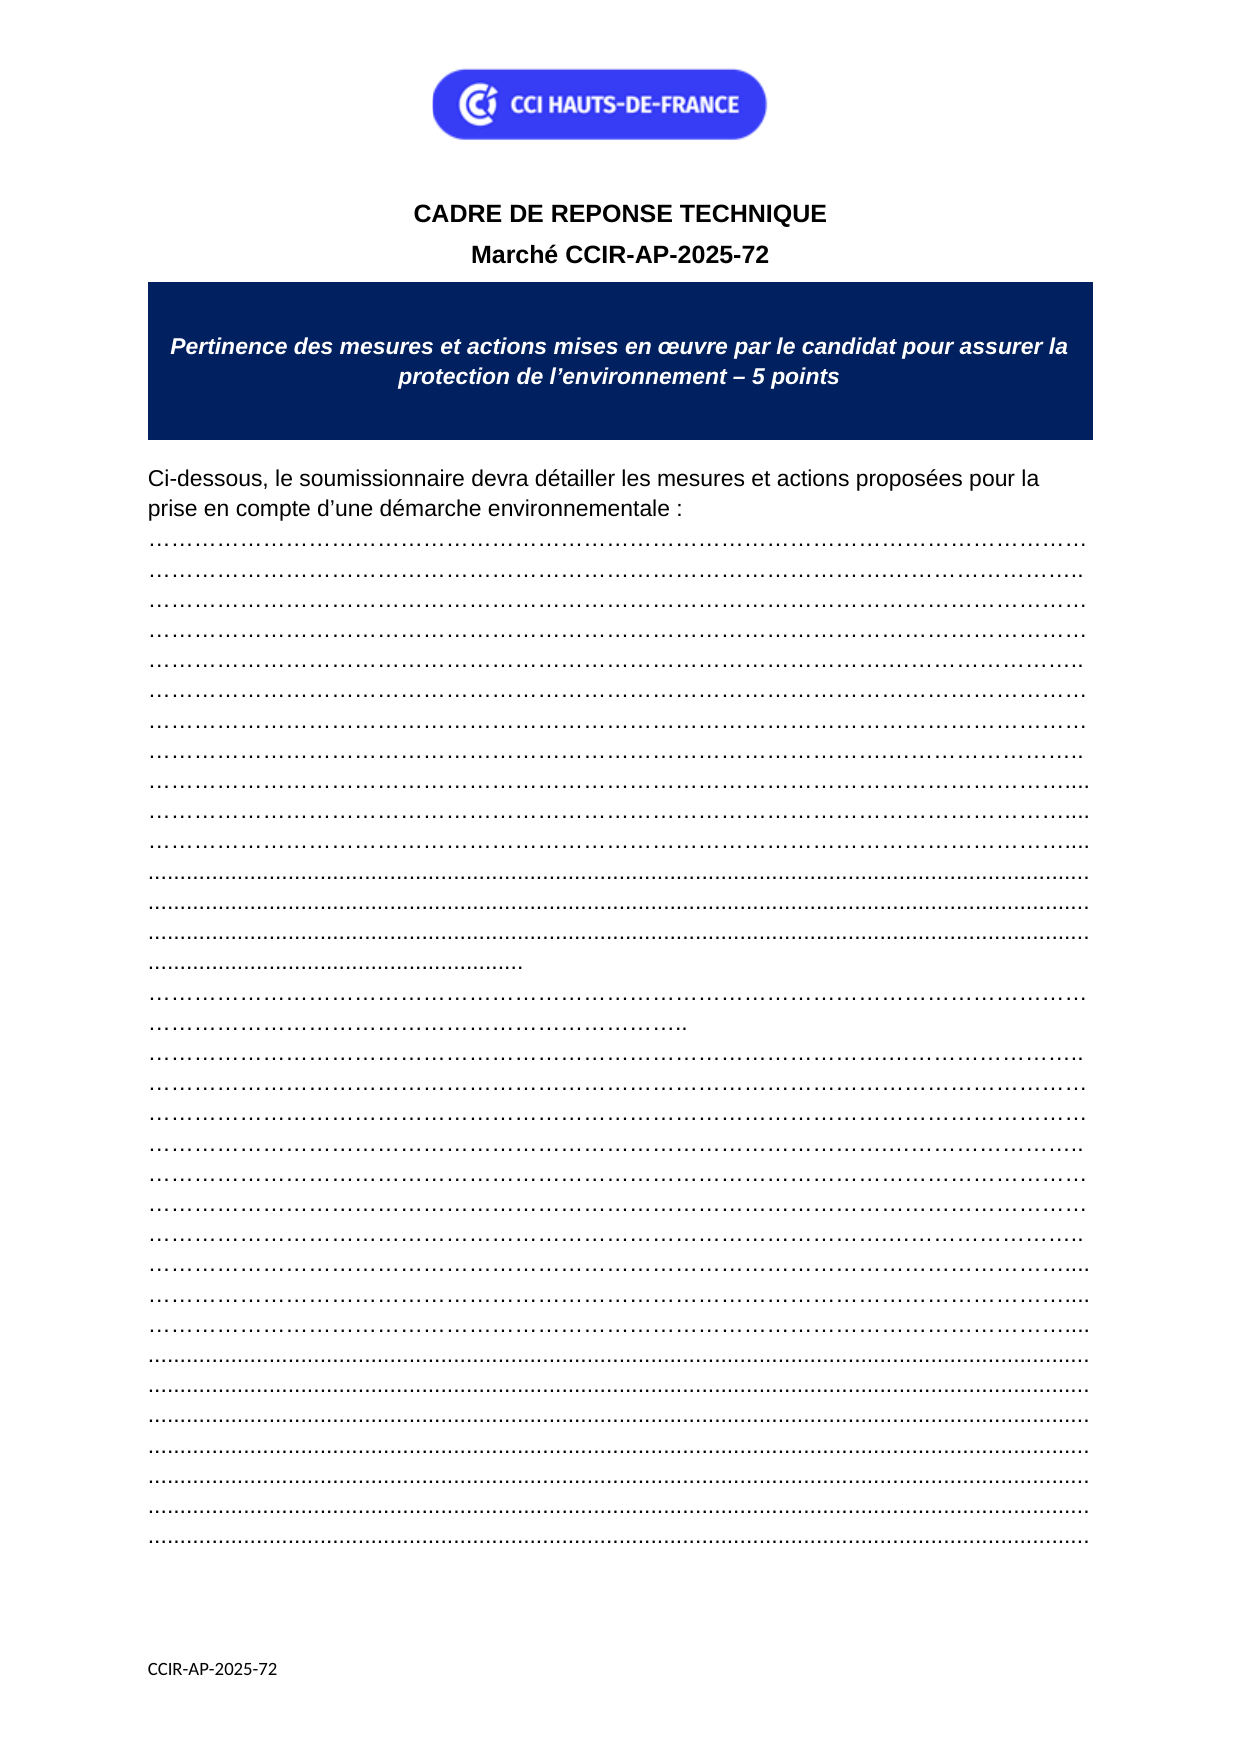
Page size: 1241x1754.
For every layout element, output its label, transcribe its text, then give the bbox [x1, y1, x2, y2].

text …………………………………………………………………………………………………………… [148, 525, 1093, 552]
text …………………………………………………………………………………….…………………….. [148, 556, 1093, 582]
text …………………………………………………………………………………….…………………….. [148, 737, 1093, 763]
text ………………………………………………………………………………………………………….... [148, 1281, 1093, 1307]
text ………………………………………………………………………………………………………….... [148, 767, 1093, 793]
text Ci-dessous, le soumissionnaire devra détailler les mesures et actions proposées pour la prise en compte d’une démarche environnementale : [148, 465, 1093, 521]
text ………………………………………………………………………………………………………………………………………………………………………………………………………………………… [148, 586, 1093, 642]
picture [432, 43, 808, 148]
text …………………………………………………………………………………….…………………….. [148, 1129, 1093, 1156]
text ………………………………………………………………………………………………………………………………………………………………………………………………………………………… [148, 1160, 1093, 1216]
text …………………………………………………………………………………….…………………….. [148, 646, 1093, 672]
text …………………………………………………………………………………….…………………….. [148, 1039, 1093, 1065]
text ………………………………………………………………………………………………………………………………………………………………………………………………………………………… [148, 676, 1093, 733]
text ………………………………………………………………………………………………………….... [148, 1250, 1093, 1277]
text Pertinence des mesures et actions mises en œuvre par le candidat pour assurer la protection de l’environnement – 5 points [148, 333, 1093, 389]
text …………………………………………………………………………………………………………................................................................................................................................................................................................................................................................................................................................................................................................................................................................................................................................................................................................................................................................................................................................................................................................................................................................................................................................................................................................................................................................................ [148, 1311, 1093, 1548]
text …………………………………………………………………………………………………………...........................................................................................................................................................................................................................................................................................................................................................................................................................................................................................................................………………………………………………………………………………………………………………………………………………………………………….. [148, 827, 1093, 1035]
text ………………………………………………………………………………………………………………………………………………………………………………………………………………………… [148, 1069, 1093, 1126]
text ………………………………………………………………………………………………………….... [148, 797, 1093, 823]
text …………………………………………………………………………………….…………………….. [148, 1220, 1093, 1246]
